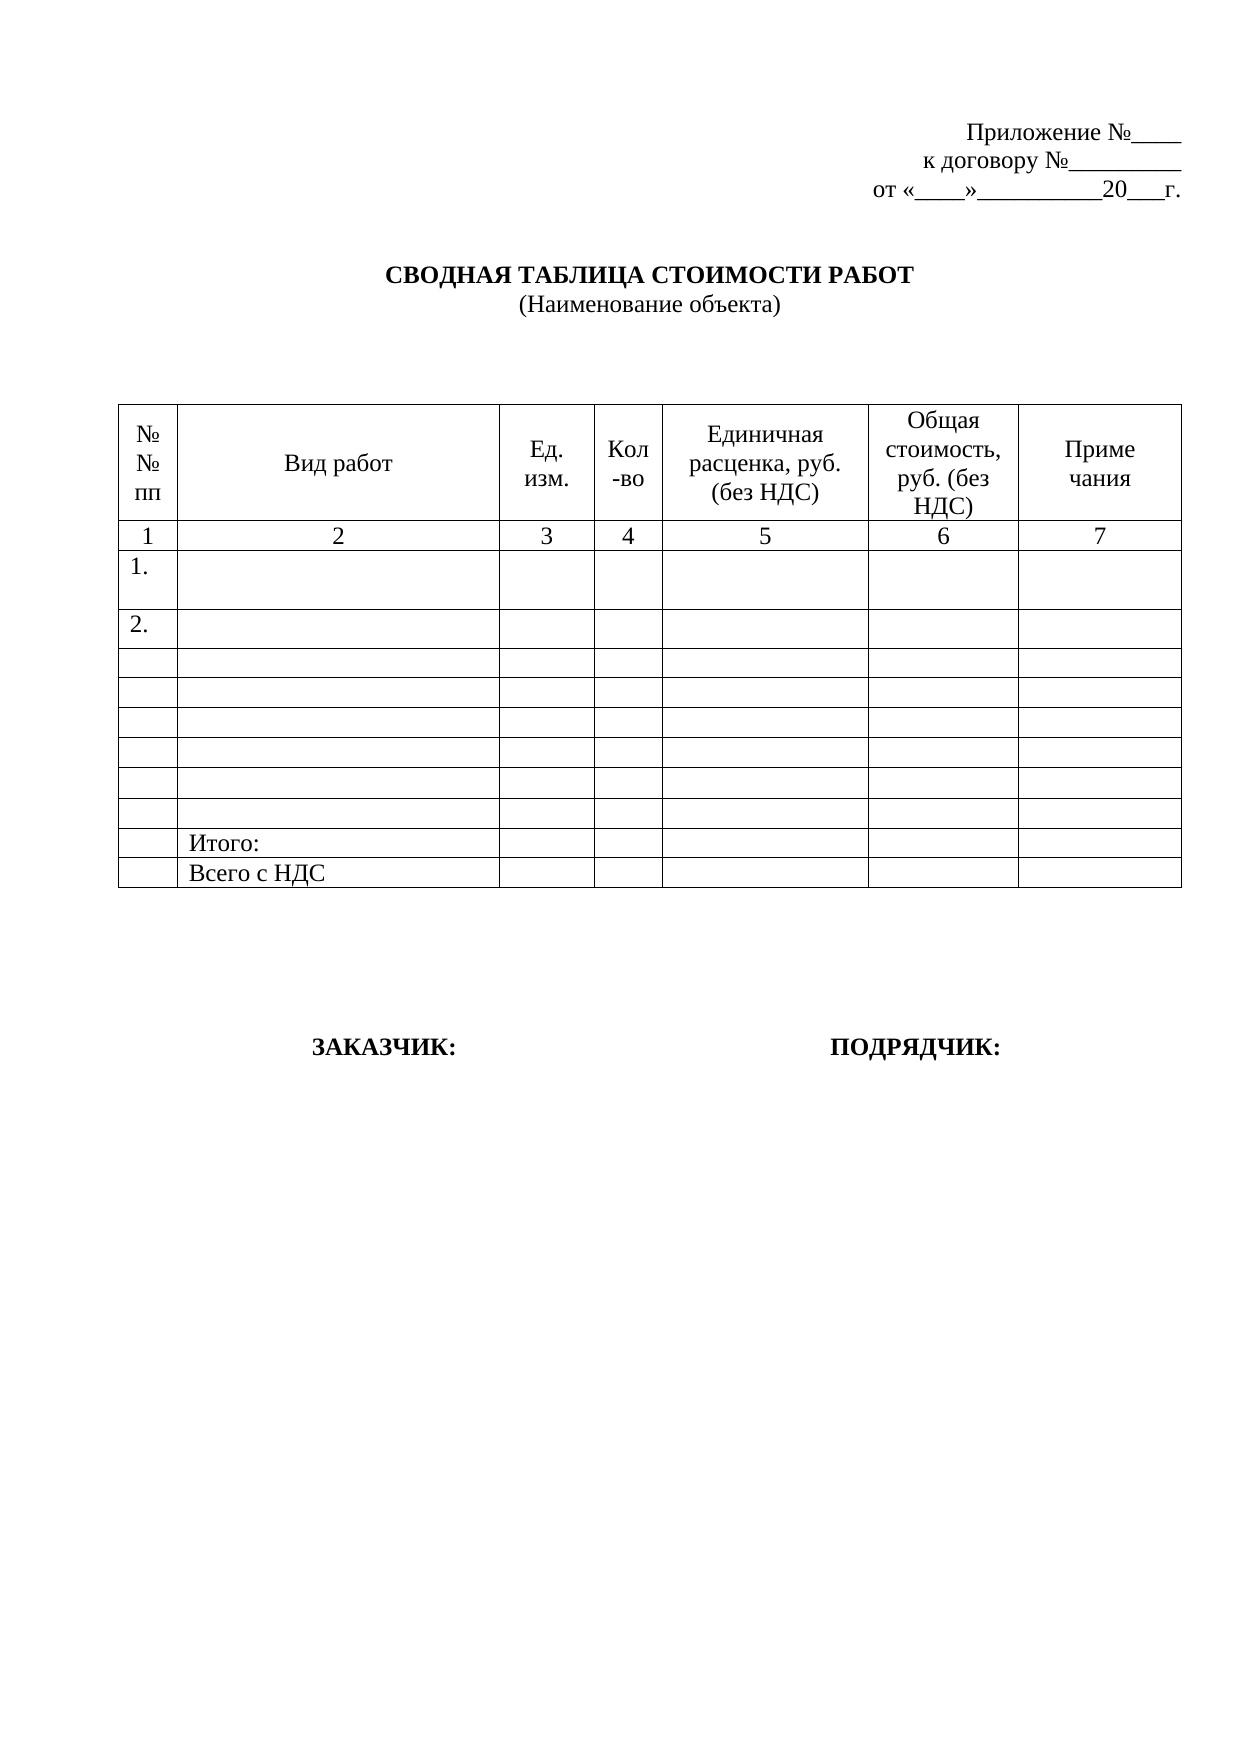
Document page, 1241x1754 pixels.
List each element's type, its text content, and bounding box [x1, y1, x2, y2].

table_cell [1019, 768, 1181, 798]
table_cell Итого: [178, 829, 499, 857]
text СВОДНАЯ ТАБЛИЦА СТОИМОСТИ РАБОТ [118, 260, 1181, 289]
table_cell [1019, 799, 1181, 827]
table_cell 2 [178, 521, 499, 550]
table_cell [119, 858, 177, 887]
table_cell [500, 649, 594, 677]
table_cell [595, 678, 662, 707]
table_cell [663, 738, 868, 767]
table_header Приме чания [1019, 405, 1181, 520]
table_cell [869, 649, 1018, 677]
table_cell 3 [500, 521, 594, 550]
table_cell [869, 678, 1018, 707]
table_cell [869, 799, 1018, 827]
table_cell [663, 858, 868, 887]
table_cell 7 [1019, 521, 1181, 550]
table_cell [869, 551, 1018, 608]
table_cell [595, 610, 662, 647]
table_cell [869, 708, 1018, 737]
table_cell 5 [663, 521, 868, 550]
table_cell [1019, 551, 1181, 608]
table_cell [595, 829, 662, 857]
table_header ПОДРЯДЧИК: [650, 1003, 1181, 1118]
table_cell [595, 768, 662, 798]
table_cell 1 [119, 521, 177, 550]
table_cell [119, 678, 177, 707]
text от «____»__________20___г. [718, 174, 1181, 203]
table_cell [500, 768, 594, 798]
table_cell [178, 610, 499, 647]
table_cell Всего с НДС [178, 858, 499, 887]
table_header Единичная расценка, руб. (без НДС) [663, 405, 868, 520]
table_cell [869, 738, 1018, 767]
table_cell [119, 829, 177, 857]
table_header ЗАКАЗЧИК: [118, 1003, 650, 1118]
table_cell [119, 708, 177, 737]
table_cell [663, 610, 868, 647]
table_cell [595, 551, 662, 608]
table_cell [500, 551, 594, 608]
table_cell 6 [869, 521, 1018, 550]
text (Наименование объекта) [118, 289, 1181, 318]
table_cell 4 [595, 521, 662, 550]
table_cell [1019, 708, 1181, 737]
table_cell [869, 768, 1018, 798]
table_cell [595, 799, 662, 827]
table_cell [1019, 610, 1181, 647]
text к договору №_________ [718, 145, 1181, 174]
table_cell [500, 610, 594, 647]
table_cell [178, 678, 499, 707]
table_cell [663, 768, 868, 798]
table_cell [500, 678, 594, 707]
table_cell [119, 649, 177, 677]
table_cell [663, 649, 868, 677]
table_cell [1019, 829, 1181, 857]
table_cell [178, 738, 499, 767]
table_cell [178, 708, 499, 737]
table_cell [663, 551, 868, 608]
table_cell [869, 858, 1018, 887]
table_cell [869, 610, 1018, 647]
table_cell [1019, 678, 1181, 707]
text Приложение №____ [718, 117, 1181, 145]
table_cell [119, 768, 177, 798]
table_cell [663, 678, 868, 707]
table_cell [595, 649, 662, 677]
table_header №№ пп [119, 405, 177, 520]
table_cell [500, 738, 594, 767]
table_cell [595, 858, 662, 887]
table_cell [663, 799, 868, 827]
table_cell [595, 708, 662, 737]
table_cell [178, 649, 499, 677]
table_cell [119, 738, 177, 767]
table_cell [1019, 858, 1181, 887]
table_cell [500, 858, 594, 887]
table_header Вид работ [178, 405, 499, 520]
table_cell [663, 708, 868, 737]
table_cell 1. [119, 551, 177, 608]
table_header Общая стоимость, руб. (без НДС) [869, 405, 1018, 520]
table_cell [1019, 649, 1181, 677]
table_cell [178, 551, 499, 608]
table_header Ед. изм. [500, 405, 594, 520]
table_cell [595, 738, 662, 767]
table_cell [500, 799, 594, 827]
table_cell [869, 829, 1018, 857]
table_cell [663, 829, 868, 857]
table_cell [500, 829, 594, 857]
table_cell [500, 708, 594, 737]
table_cell 2. [119, 610, 177, 647]
table_header Кол-во [595, 405, 662, 520]
table_cell [1019, 738, 1181, 767]
table_cell [178, 768, 499, 798]
table_cell [178, 799, 499, 827]
table_cell [119, 799, 177, 827]
